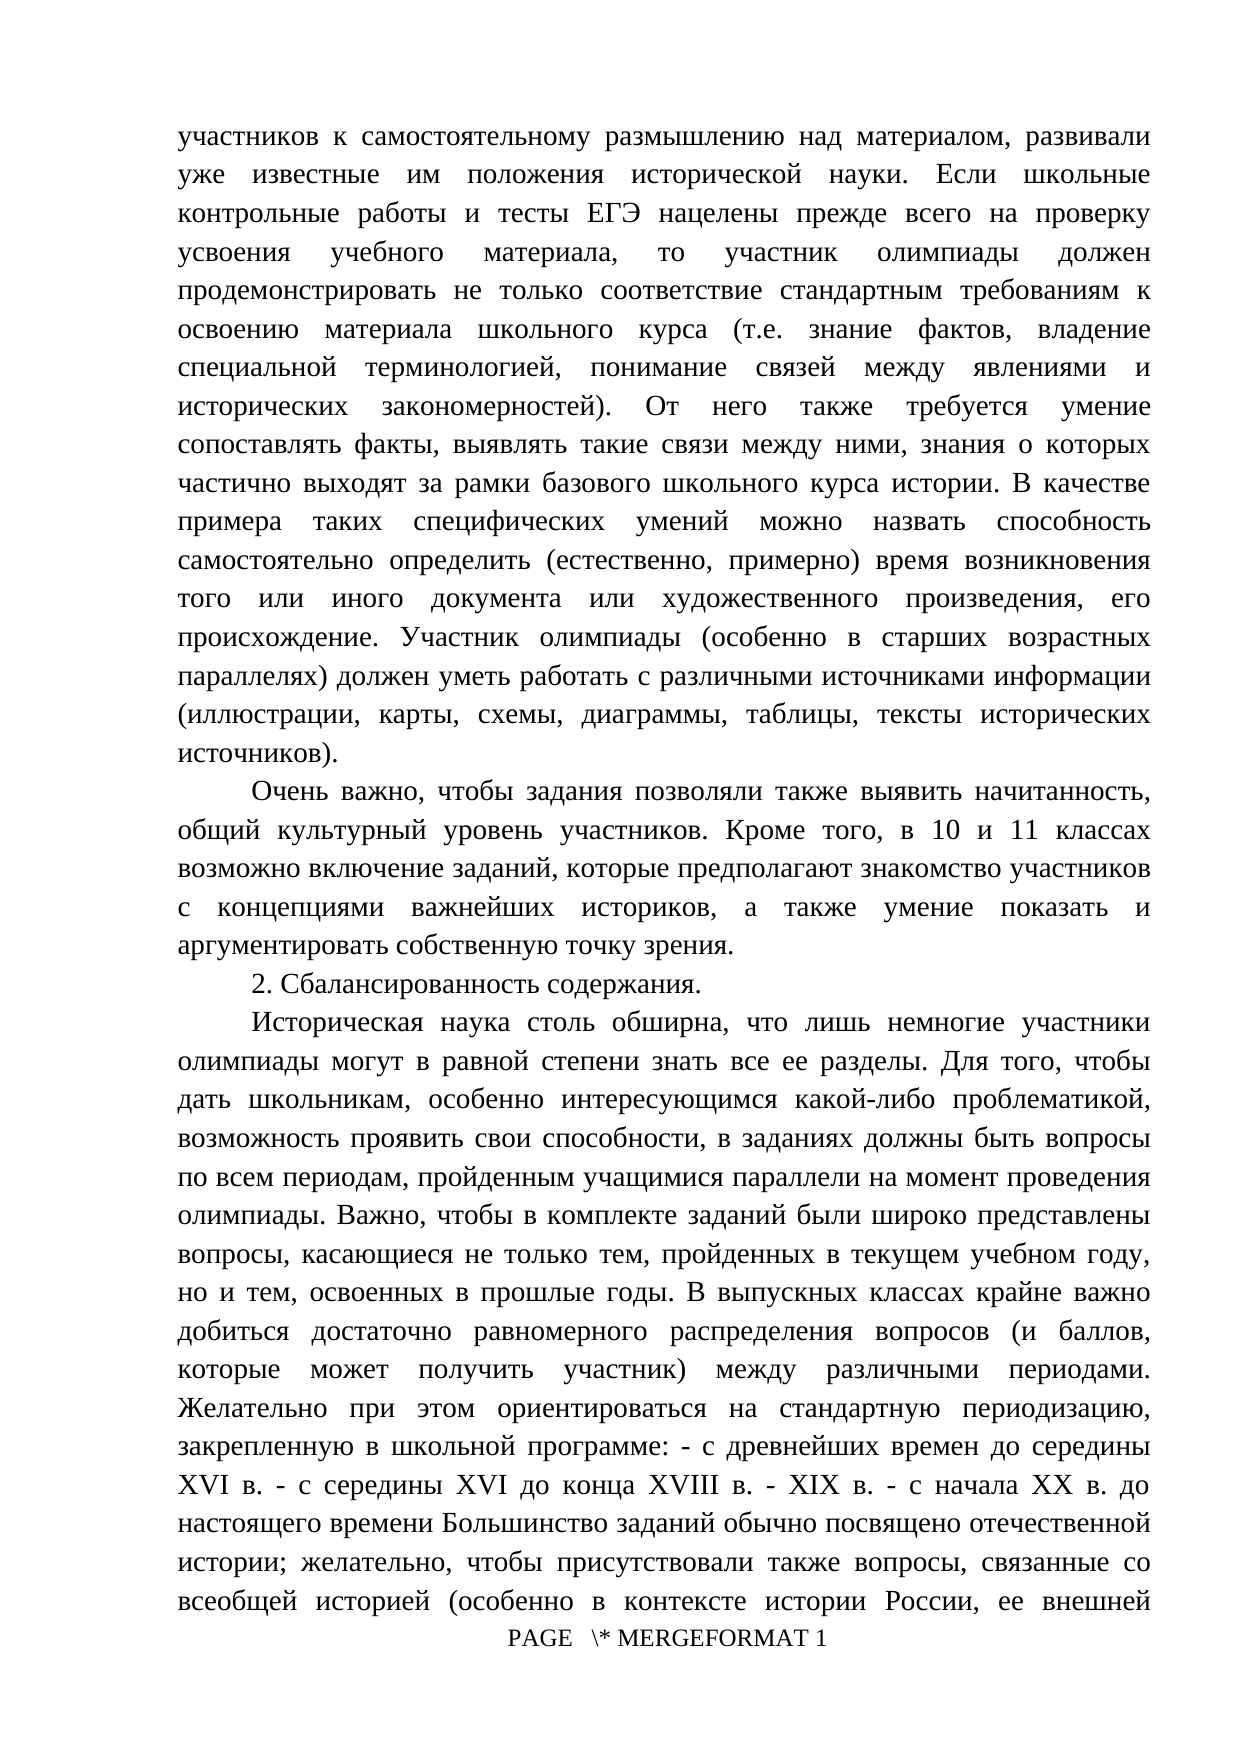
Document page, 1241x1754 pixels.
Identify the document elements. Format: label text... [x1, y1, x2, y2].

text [177, 1004, 1152, 1616]
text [177, 118, 1152, 768]
text Очень важно, чтобы задания позволяли также выявить начитанность, общий культурный уровень участников. Кроме того, в 10 и 11 классах возможно включение заданий, которые предполагают знакомство участников с концепциями важнейших историков, а также умение показать и аргументировать собственную точку зрения. [177, 773, 1152, 961]
text 2. Сбалансированность содержания. [177, 966, 1152, 999]
